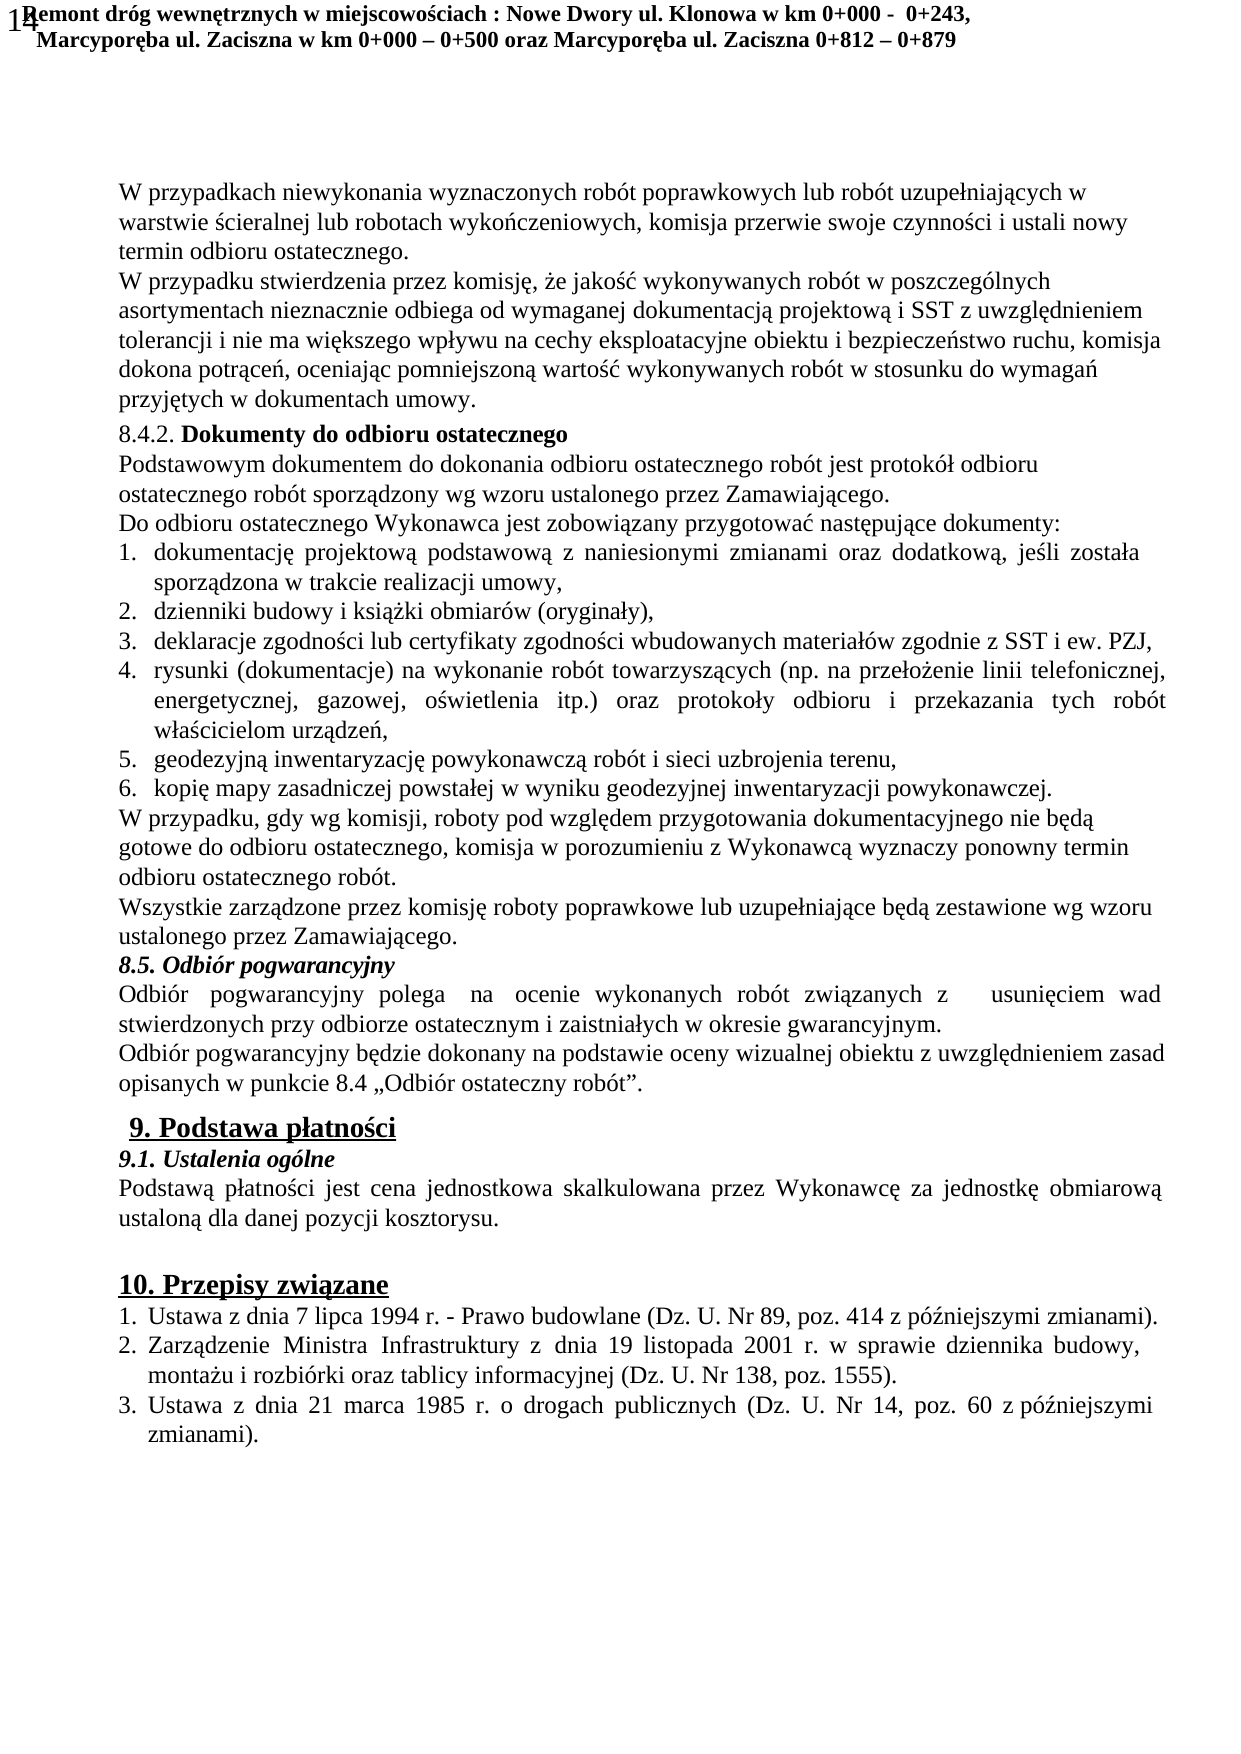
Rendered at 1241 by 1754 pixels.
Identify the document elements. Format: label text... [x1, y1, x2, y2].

text Odbiór pogwarancyjny polega na ocenie wykonanych robót związanych z usunięciem wad stwierdzonych przy odbiorze ostatecznym i zaistniałych w okresie gwarancyjnym. [118, 979, 1167, 1038]
list deklaracje zgodności lub certyfikaty zgodności wbudowanych materiałów zgodnie z SST i ew. PZJ, [118, 626, 1178, 655]
subtitle Podstawa płatności [129, 1110, 1178, 1144]
text Wszystkie zarządzone przez komisję roboty poprawkowe lub uzupełniające będą zestawione wg wzoru ustalonego przez Zamawiającego. [118, 892, 1178, 950]
list rysunki (dokumentacje) na wykonanie robót towarzyszących (np. na przełożenie linii telefonicznej, energetycznej, gazowej, oświetlenia itp.) oraz protokoły odbioru i przekazania tych robót właścicielom urządzeń, [118, 656, 1167, 743]
list dzienniki budowy i książki obmiarów (oryginały), [118, 597, 1178, 625]
text Podstawą płatności jest cena jednostkowa skalkulowana przez Wykonawcę za jednostkę obmiarową ustaloną dla danej pozycji kosztorysu. [118, 1173, 1178, 1232]
text W przypadkach niewykonania wyznaczonych robót poprawkowych lub robót uzupełniających w warstwie ścieralnej lub robotach wykończeniowych, komisja przerwie swoje czynności i ustali nowy termin odbioru ostatecznego. [118, 177, 1161, 265]
subtitle Ustalenia ogólne [118, 1144, 1178, 1173]
subtitle Dokumenty do odbioru ostatecznego [118, 419, 1178, 448]
text Do odbioru ostatecznego Wykonawca jest zobowiązany przygotować następujące dokumenty: [118, 508, 1178, 537]
list Ustawa z dnia 7 lipca 1994 r. - Prawo budowlane (Dz. U. Nr 89, poz. 414 z późniejszymi zmianami). [118, 1301, 1178, 1330]
subtitle Przepisy związane [118, 1267, 1178, 1301]
subtitle Odbiór pogwarancyjny [118, 951, 1178, 979]
list dokumentację projektową podstawową z naniesionymi zmianami oraz dodatkową, jeśli została sporządzona w trakcie realizacji umowy, [118, 537, 1167, 596]
text W przypadku stwierdzenia przez komisję, że jakość wykonywanych robót w poszczególnych asortymentach nieznacznie odbiega od wymaganej dokumentacją projektową i SST z uwzględnieniem tolerancji i nie ma większego wpływu na cechy eksploatacyjne obiektu i bezpieczeństwo ruchu, komisja dokona potrąceń, oceniając pomniejszoną wartość wykonywanych robót w stosunku do wymagań przyjętych w dokumentach umowy. [118, 266, 1178, 413]
list Zarządzenie Ministra Infrastruktury z dnia 19 listopada 2001 r. w sprawie dziennika budowy, montażu i rozbiórki oraz tablicy informacyjnej (Dz. U. Nr 138, poz. 1555). [118, 1331, 1167, 1389]
text W przypadku, gdy wg komisji, roboty pod względem przygotowania dokumentacyjnego nie będą gotowe do odbioru ostatecznego, komisja w porozumieniu z Wykonawcą wyznaczy ponowny termin odbioru ostatecznego robót. [118, 803, 1161, 891]
list Ustawa z dnia 21 marca 1985 r. o drogach publicznych (Dz. U. Nr 14, poz. 60 z późniejszymi zmianami). [118, 1390, 1167, 1448]
text Podstawowym dokumentem do dokonania odbioru ostatecznego robót jest protokół odbioru ostatecznego robót sporządzony wg wzoru ustalonego przez Zamawiającego. [118, 449, 1103, 507]
list geodezyjną inwentaryzację powykonawczą robót i sieci uzbrojenia terenu, [118, 744, 1178, 773]
list kopię mapy zasadniczej powstałej w wyniku geodezyjnej inwentaryzacji powykonawczej. [118, 773, 1178, 802]
text Odbiór pogwarancyjny będzie dokonany na podstawie oceny wizualnej obiektu z uwzględnieniem zasad opisanych w punkcie 8.4 „Odbiór ostateczny robót”. [118, 1038, 1178, 1097]
